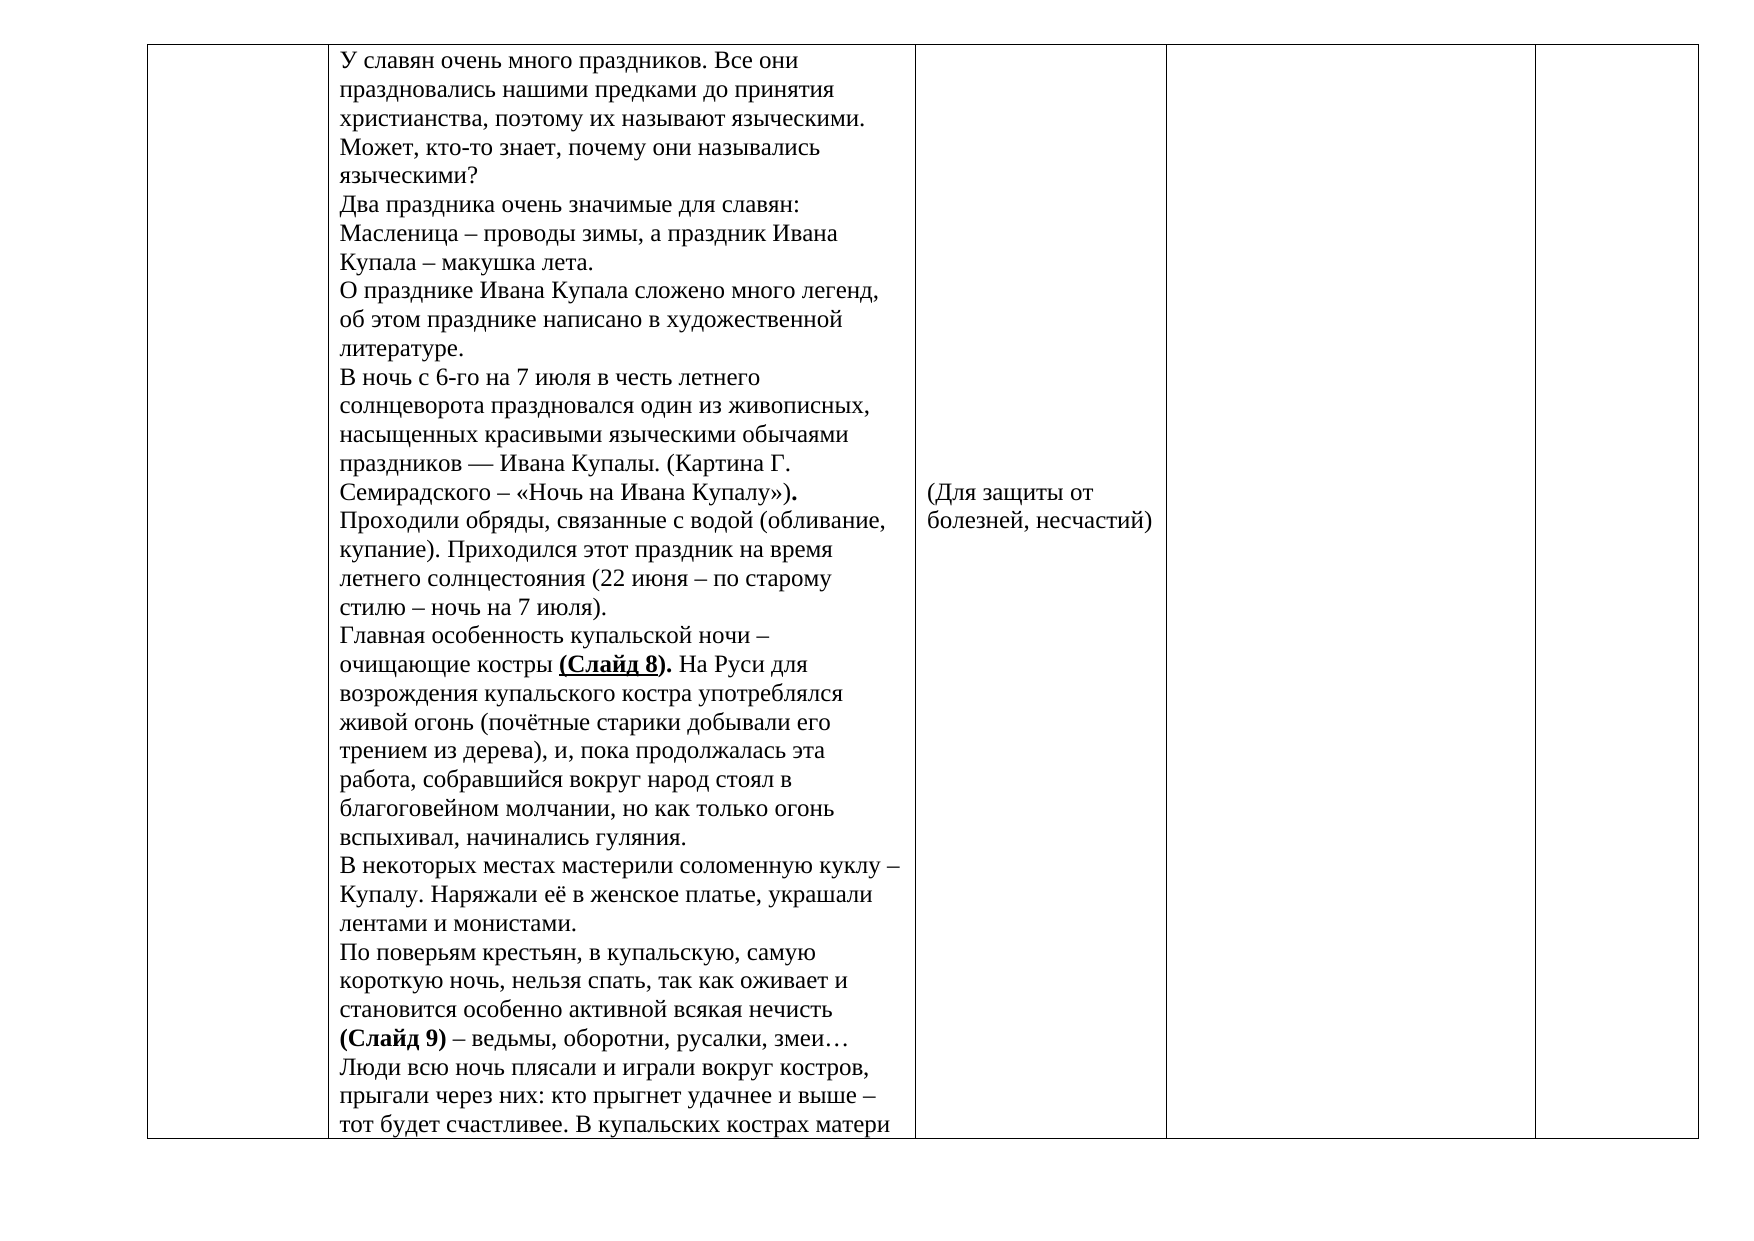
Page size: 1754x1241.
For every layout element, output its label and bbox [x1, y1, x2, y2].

table_cell [148, 45, 328, 1138]
table_cell [916, 45, 1166, 1138]
table_cell [1167, 45, 1535, 1138]
table_cell [329, 45, 915, 1138]
table_cell [1536, 45, 1698, 1138]
